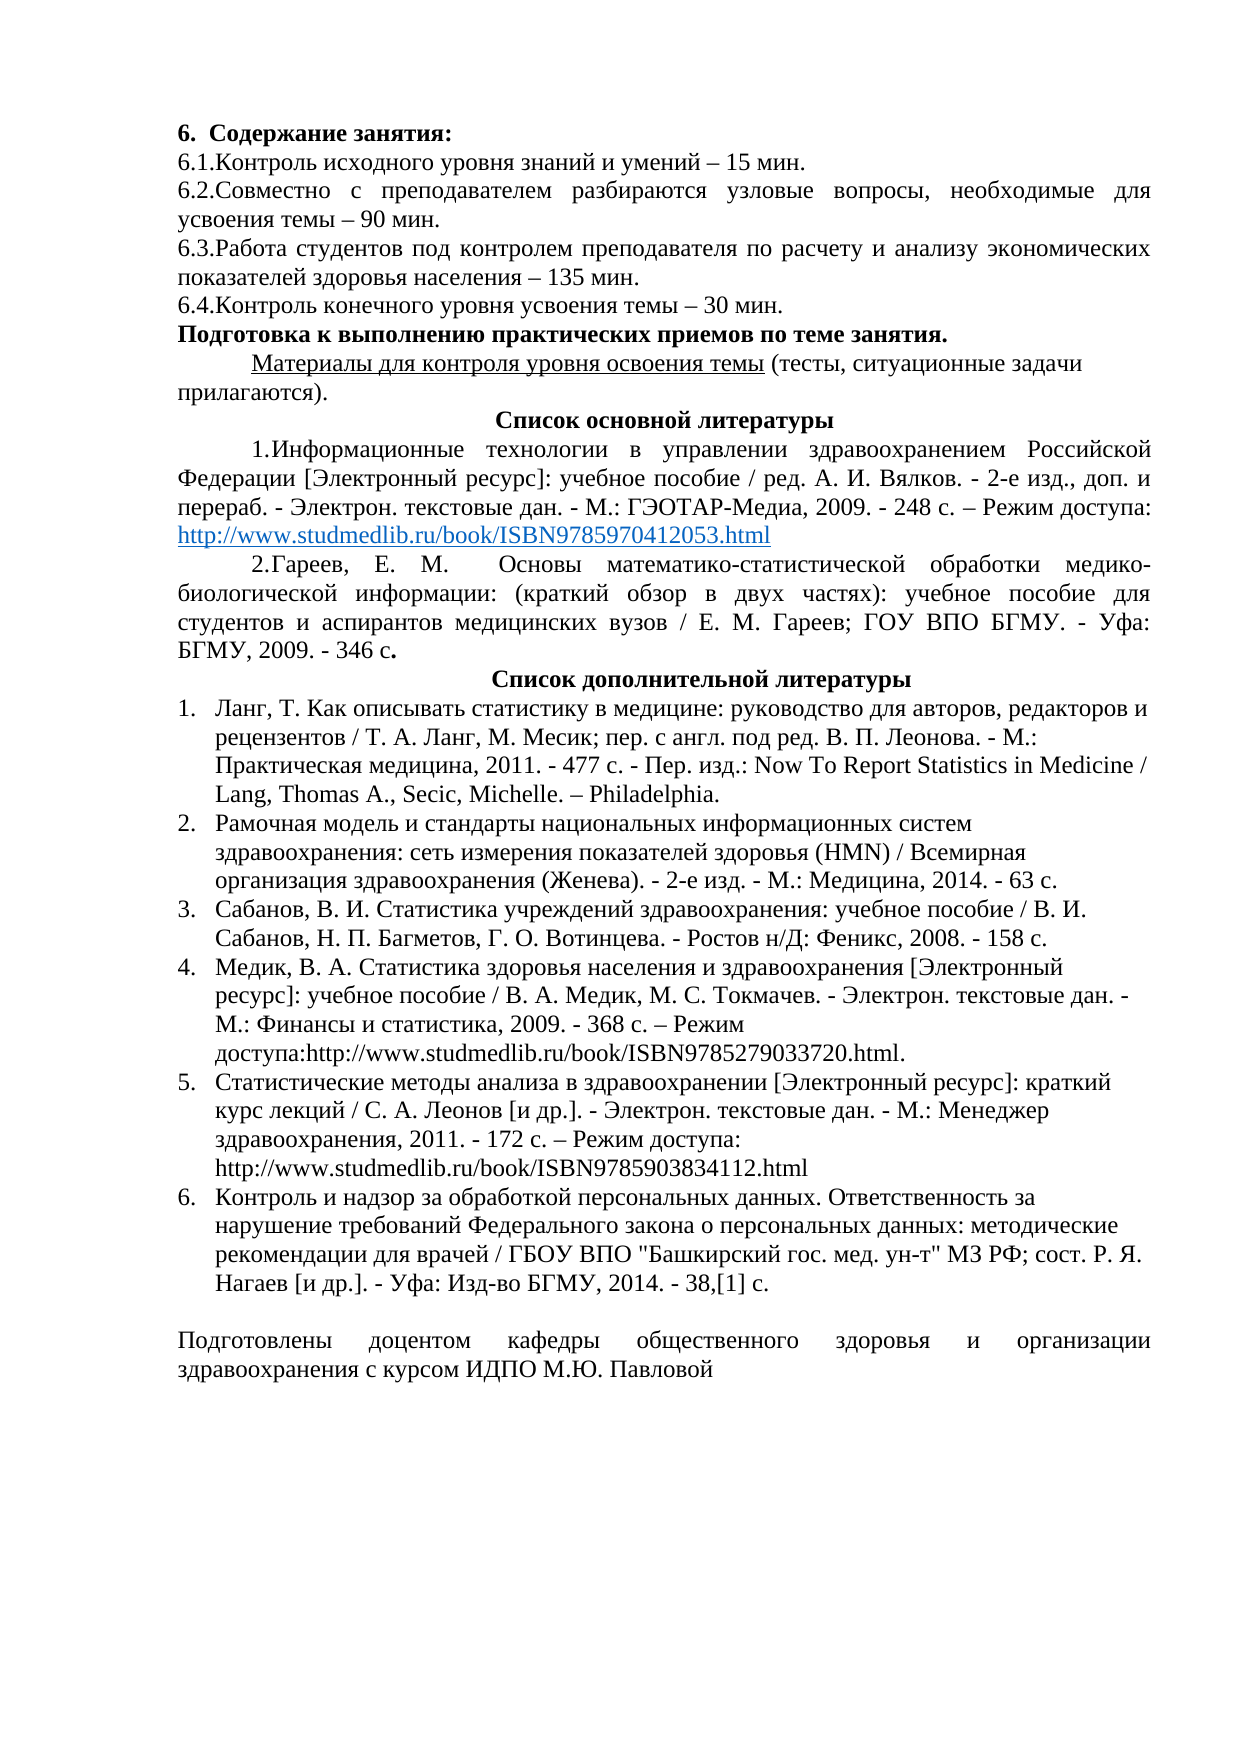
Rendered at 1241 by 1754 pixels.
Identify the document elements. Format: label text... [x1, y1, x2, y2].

text Список дополнительной литературы [177, 664, 1152, 693]
text Подготовлены доцентом кафедры общественного здоровья и организации здравоохранения с курсом ИДПО М.Ю. Павловой [177, 1326, 1152, 1383]
text Список основной литературы [177, 406, 1152, 434]
text 6.3.Работа студентов под контролем преподавателя по расчету и анализу экономических показателей здоровья населения – 135 мин. [177, 233, 1152, 291]
list Медик, В. А. Статистика здоровья населения и здравоохранения [Электронный ресурс]: учебное пособие / В. А. Медик, М. С. Токмачев. - Электрон. текстовые дан. - М.: Финансы и статистика, 2009. - 368 с. – Режим доступа:http://www.studmedlib.ru/book/ISBN9785279033720.html. [177, 952, 1152, 1067]
list Информационные технологии в управлении здравоохранением Российской Федерации [Электронный ресурс]: учебное пособие / ред. А. И. Вялков. - 2-е изд., доп. и перераб. - Электрон. текстовые дан. - М.: ГЭОТАР-Медиа, 2009. - 248 с. – Режим доступа: http://www.studmedlib.ru/book/ISBN9785970412053.html [177, 434, 1152, 549]
list Контроль и надзор за обработкой персональных данных. Ответственность за нарушение требований Федерального закона о персональных данных: методические рекомендации для врачей / ГБОУ ВПО "Башкирский гос. мед. ун-т" МЗ РФ; сост. Р. Я. Нагаев [и др.]. - Уфа: Изд-во БГМУ, 2014. - 38,[1] с. [177, 1182, 1152, 1297]
text 6. Содержание занятия: [177, 118, 1152, 147]
list Гареев, Е. М. Основы математико-статистической обработки медико-биологической информации: (краткий обзор в двух частях): учебное пособие для студентов и аспирантов медицинских вузов / Е. М. Гареев; ГОУ ВПО БГМУ. - Уфа: БГМУ, 2009. - 346 с. [177, 549, 1152, 664]
text 6.4.Контроль конечного уровня усвоения темы – 30 мин. [177, 291, 1152, 319]
text Материалы для контроля уровня освоения темы (тесты, ситуационные задачи прилагаются). [177, 348, 1152, 406]
list Статистические методы анализа в здравоохранении [Электронный ресурс]: краткий курс лекций / С. А. Леонов [и др.]. - Электрон. текстовые дан. - М.: Менеджер здравоохранения, 2011. - 172 с. – Режим доступа: http://www.studmedlib.ru/book/ISBN9785903834112.html [177, 1067, 1152, 1182]
text 6.2.Совместно с преподавателем разбираются узловые вопросы, необходимые для усвоения темы – 90 мин. [177, 176, 1152, 233]
list Ланг, Т. Как описывать статистику в медицине: руководство для авторов, редакторов и рецензентов / Т. А. Ланг, М. Месик; пер. с англ. под ред. В. П. Леонова. - М.: Практическая медицина, 2011. - 477 с. - Пер. изд.: Now To Report Statistics in Medicine / Lang, Thomas A., Secic, Michelle. – Philadelphia. [177, 693, 1152, 808]
list Рамочная модель и стандарты национальных информационных систем здравоохранения: сеть измерения показателей здоровья (HMN) / Всемирная организация здравоохранения (Женева). - 2-е изд. - М.: Медицина, 2014. - 63 с. [177, 808, 1152, 894]
text 6.1.Контроль исходного уровня знаний и умений – 15 мин. [177, 147, 1152, 176]
list Сабанов, В. И. Статистика учреждений здравоохранения: учебное пособие / В. И. Сабанов, Н. П. Багметов, Г. О. Вотинцева. - Ростов н/Д: Феникс, 2008. - 158 с. [177, 894, 1152, 952]
text Подготовка к выполнению практических приемов по теме занятия. [177, 319, 1152, 348]
